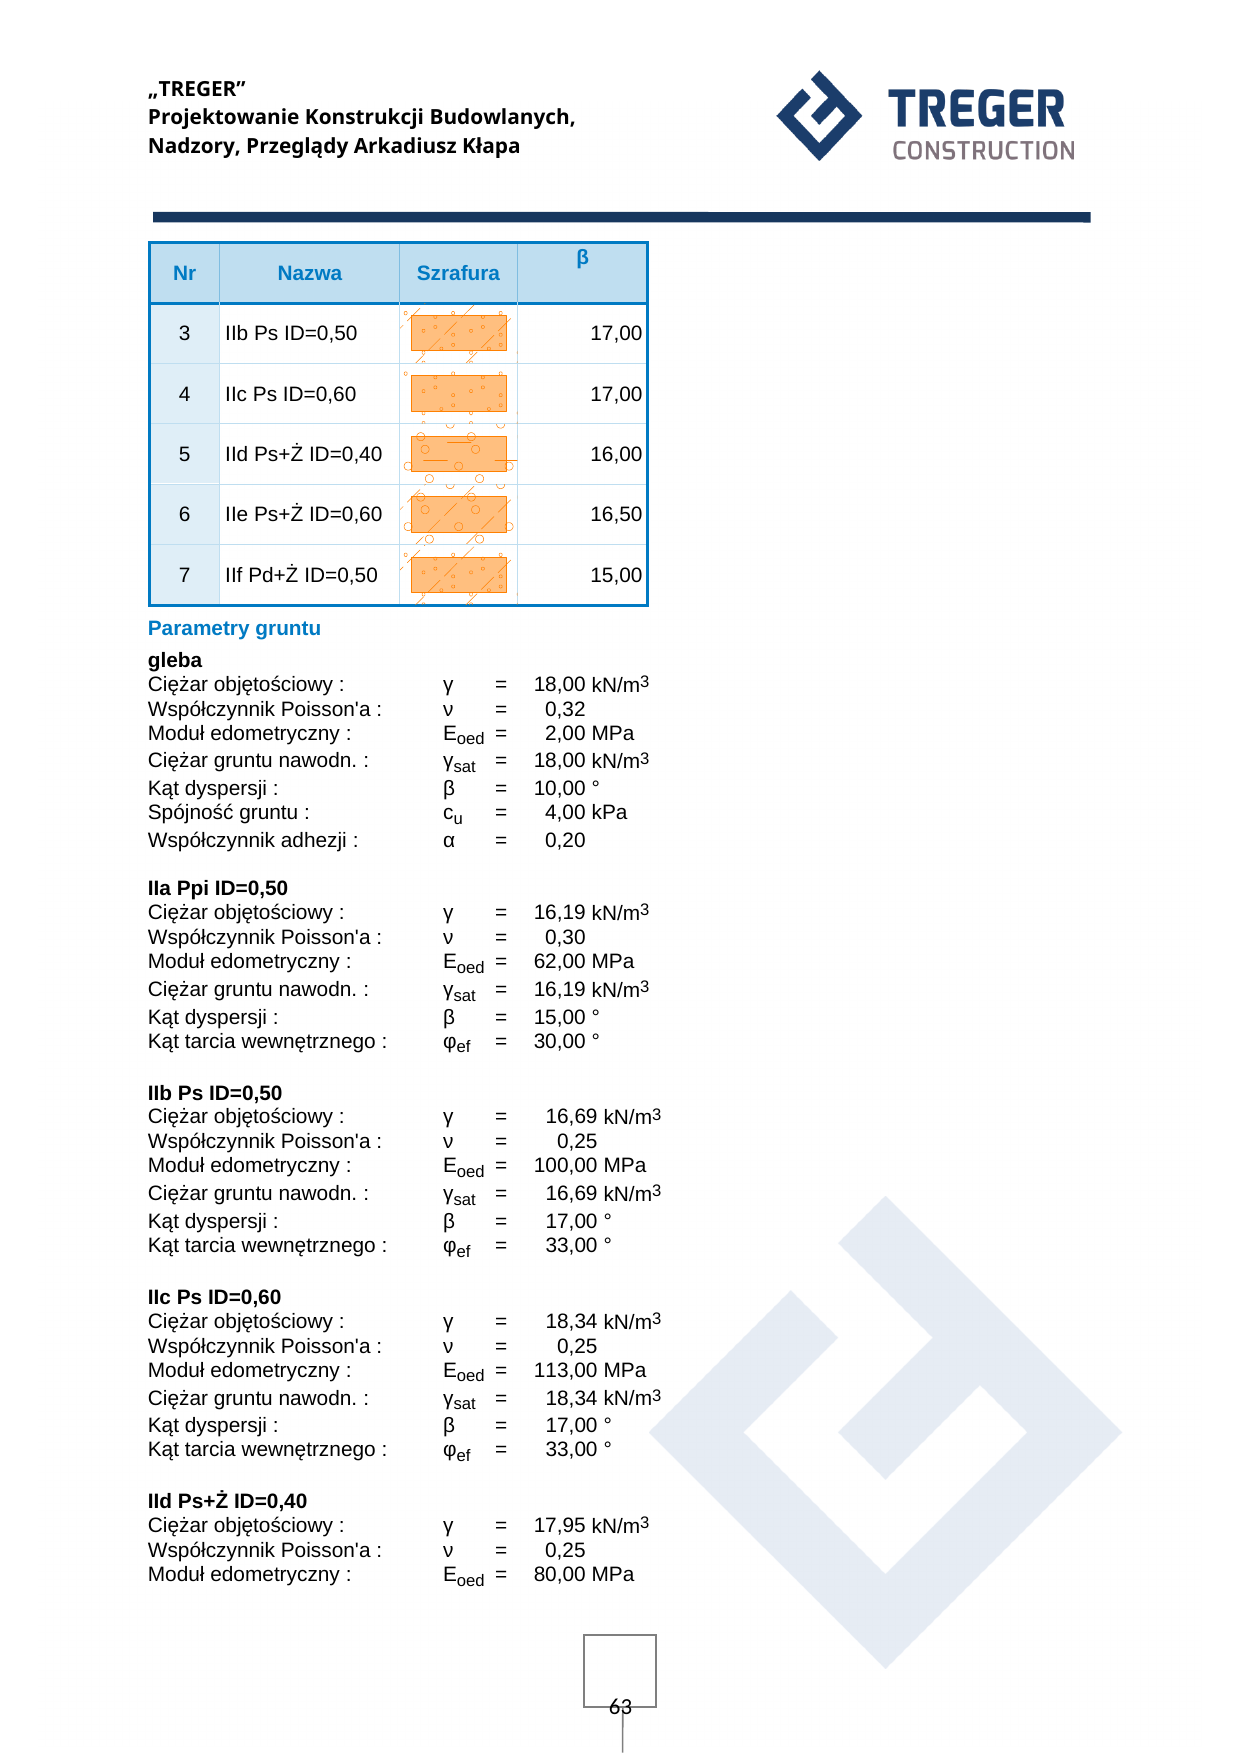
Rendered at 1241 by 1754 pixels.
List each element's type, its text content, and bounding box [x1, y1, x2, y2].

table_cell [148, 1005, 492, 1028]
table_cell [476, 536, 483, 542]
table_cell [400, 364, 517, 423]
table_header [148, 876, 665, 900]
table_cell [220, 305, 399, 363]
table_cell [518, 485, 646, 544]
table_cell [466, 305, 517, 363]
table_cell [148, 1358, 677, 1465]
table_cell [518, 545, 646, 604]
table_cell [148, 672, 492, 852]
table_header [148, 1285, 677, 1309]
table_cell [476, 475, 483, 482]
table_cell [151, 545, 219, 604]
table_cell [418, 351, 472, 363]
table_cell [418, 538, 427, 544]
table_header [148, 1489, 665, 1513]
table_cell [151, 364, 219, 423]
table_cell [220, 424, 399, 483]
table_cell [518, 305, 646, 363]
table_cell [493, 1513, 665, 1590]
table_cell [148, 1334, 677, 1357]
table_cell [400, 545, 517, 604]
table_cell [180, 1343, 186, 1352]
picture [585, 1636, 655, 1706]
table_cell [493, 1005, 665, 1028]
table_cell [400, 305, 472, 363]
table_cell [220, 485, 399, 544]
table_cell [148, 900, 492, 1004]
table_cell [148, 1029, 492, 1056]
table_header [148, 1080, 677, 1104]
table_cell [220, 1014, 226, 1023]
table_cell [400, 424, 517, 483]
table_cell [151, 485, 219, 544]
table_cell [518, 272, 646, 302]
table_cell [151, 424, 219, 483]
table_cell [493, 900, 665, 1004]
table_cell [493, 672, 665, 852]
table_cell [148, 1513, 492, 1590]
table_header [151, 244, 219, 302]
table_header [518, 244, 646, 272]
picture [38, 70, 1202, 1747]
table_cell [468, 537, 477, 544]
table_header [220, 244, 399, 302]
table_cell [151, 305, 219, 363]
text Parametry gruntu [148, 616, 1093, 639]
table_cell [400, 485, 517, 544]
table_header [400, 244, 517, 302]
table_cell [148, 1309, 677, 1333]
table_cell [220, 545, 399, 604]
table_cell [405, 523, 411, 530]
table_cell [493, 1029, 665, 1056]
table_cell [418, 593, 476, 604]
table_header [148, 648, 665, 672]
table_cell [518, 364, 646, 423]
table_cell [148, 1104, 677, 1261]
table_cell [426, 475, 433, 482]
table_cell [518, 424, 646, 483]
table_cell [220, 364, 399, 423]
